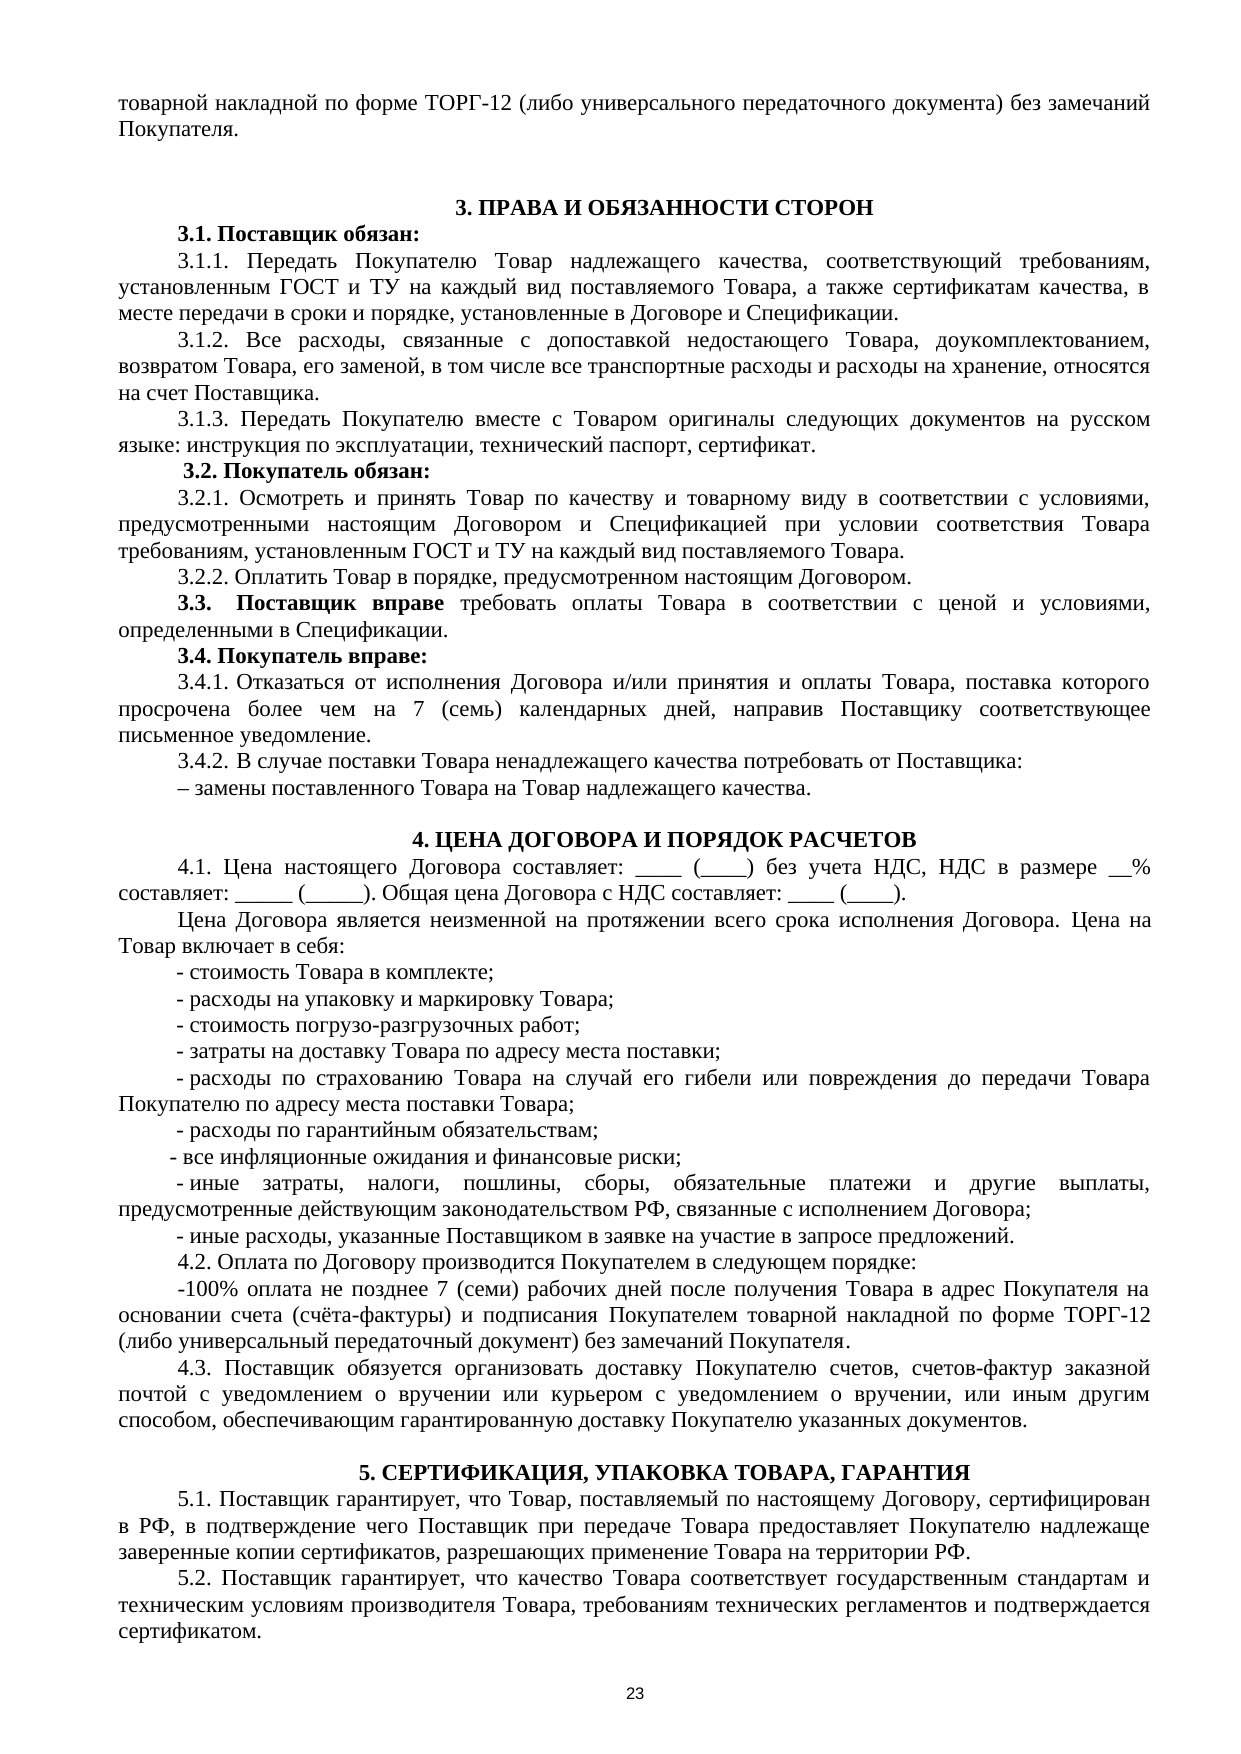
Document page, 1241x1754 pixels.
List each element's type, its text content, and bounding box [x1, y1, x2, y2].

text - расходы по гарантийным обязательствам; [118, 1116, 1152, 1143]
text 3.2. Покупатель обязан: [118, 458, 1152, 484]
text 3.1. Поставщик обязан: [118, 220, 1152, 247]
text – замены поставленного Товара на Товар надлежащего качества. [118, 774, 1152, 800]
text 5. СЕРТИФИКАЦИЯ, УПАКОВКА ТОВАРА, ГАРАНТИЯ [118, 1459, 1152, 1485]
text - все инфляционные ожидания и финансовые риски; [118, 1143, 1152, 1169]
text 4.2. Оплата по Договору производится Покупателем в следующем порядке: [118, 1248, 1152, 1274]
text 4.1. Цена настоящего Договора составляет: ____ (____) без учета НДС, НДС в размере __% составляет: _____ (_____). Общая цена Договора с НДС составляет: ____ (____). [118, 853, 1152, 906]
text Цена Договора является неизменной на протяжении всего срока исполнения Договора. Цена на Товар включает в себя: [118, 906, 1152, 958]
text 3.4.1. Отказаться от исполнения Договора и/или принятия и оплаты Товара, поставка которого просрочена более чем на 7 (семь) календарных дней, направив Поставщику соответствующее письменное уведомление. [118, 668, 1152, 747]
text - стоимость погрузо-разгрузочных работ; [118, 1011, 1152, 1037]
text 3. ПРАВА И ОБЯЗАННОСТИ СТОРОН [118, 194, 1152, 220]
text -100% оплата не позднее 7 (семи) рабочих дней после получения Товара в адрес Покупателя на основании счета (счёта-фактуры) и подписания Покупателем товарной накладной по форме ТОРГ-12 (либо универсальный передаточный документ) без замечаний Покупателя. [118, 1274, 1152, 1301]
text 3.4.2. В случае поставки Товара ненадлежащего качества потребовать от Поставщика: [118, 747, 1152, 774]
text 3.1.2. Все расходы, связанные с допоставкой недостающего Товара, доукомплектованием, возвратом Товара, его заменой, в том числе все транспортные расходы и расходы на хранение, относятся на счет Поставщика. [118, 326, 1152, 405]
text 3.4. Покупатель вправе: [118, 642, 1152, 668]
text - стоимость Товара в комплекте; [118, 958, 1152, 985]
text 3.3. Поставщик вправе требовать оплаты Товара в соответствии с ценой и условиями, определенными в Спецификации. [118, 589, 1152, 642]
text 4.3. Поставщик обязуется организовать доставку Покупателю счетов, счетов-фактур заказной почтой с уведомлением о вручении или курьером с уведомлением о вручении, или иным другим способом, обеспечивающим гарантированную доставку Покупателю указанных документов. [118, 1354, 1152, 1433]
text - иные затраты, налоги, пошлины, сборы, обязательные платежи и другие выплаты, предусмотренные действующим законодательством РФ, связанные с исполнением Договора; [118, 1169, 1152, 1222]
text 3.2.2. Оплатить Товар в порядке, предусмотренном настоящим Договором. [118, 563, 1152, 589]
text 3.1.3. Передать Покупателю вместе с Товаром оригиналы следующих документов на русском языке: инструкция по эксплуатации, технический паспорт, сертификат. [118, 405, 1152, 458]
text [118, 89, 1152, 141]
text 3.1.1. Передать Покупателю Товар надлежащего качества, соответствующий требованиям, установленным ГОСТ и ТУ на каждый вид поставляемого Товара, а также сертификатам качества, в месте передачи в сроки и порядке, установленные в Договоре и Спецификации. [118, 247, 1152, 326]
text - иные расходы, указанные Поставщиком в заявке на участие в запросе предложений. [118, 1222, 1152, 1248]
text - расходы на упаковку и маркировку Товара; [118, 985, 1152, 1011]
text - расходы по страхованию Товара на случай его гибели или повреждения до передачи Товара Покупателю по адресу места поставки Товара; [118, 1064, 1152, 1116]
text 3.2.1. Осмотреть и принять Товар по качеству и товарному виду в соответствии с условиями, предусмотренными настоящим Договором и Спецификацией при условии соответствия Товара требованиям, установленным ГОСТ и ТУ на каждый вид поставляемого Товара. [118, 484, 1152, 563]
text 4. ЦЕНА ДОГОВОРА И ПОРЯДОК РАСЧЕТОВ [118, 827, 1152, 853]
text 5.2. Поставщик гарантирует, что качество Товара соответствует государственным стандартам и техническим условиям производителя Товара, требованиям технических регламентов и подтверждается сертификатом. [118, 1564, 1152, 1643]
text 5.1. Поставщик гарантирует, что Товар, поставляемый по настоящему Договору, сертифицирован в РФ, в подтверждение чего Поставщик при передаче Товара предоставляет Покупателю надлежаще заверенные копии сертификатов, разрешающих применение Товара на территории РФ. [118, 1485, 1152, 1564]
text - затраты на доставку Товара по адресу места поставки; [118, 1037, 1152, 1064]
text -100% оплата не позднее 7 (семи) рабочих дней после получения Товара в адрес Покупателя на основании счета (счёта-фактуры) и подписания Покупателем товарной накладной по форме ТОРГ-12 (либо универсальный передаточный документ) без замечаний Покупателя. [118, 1301, 1152, 1354]
